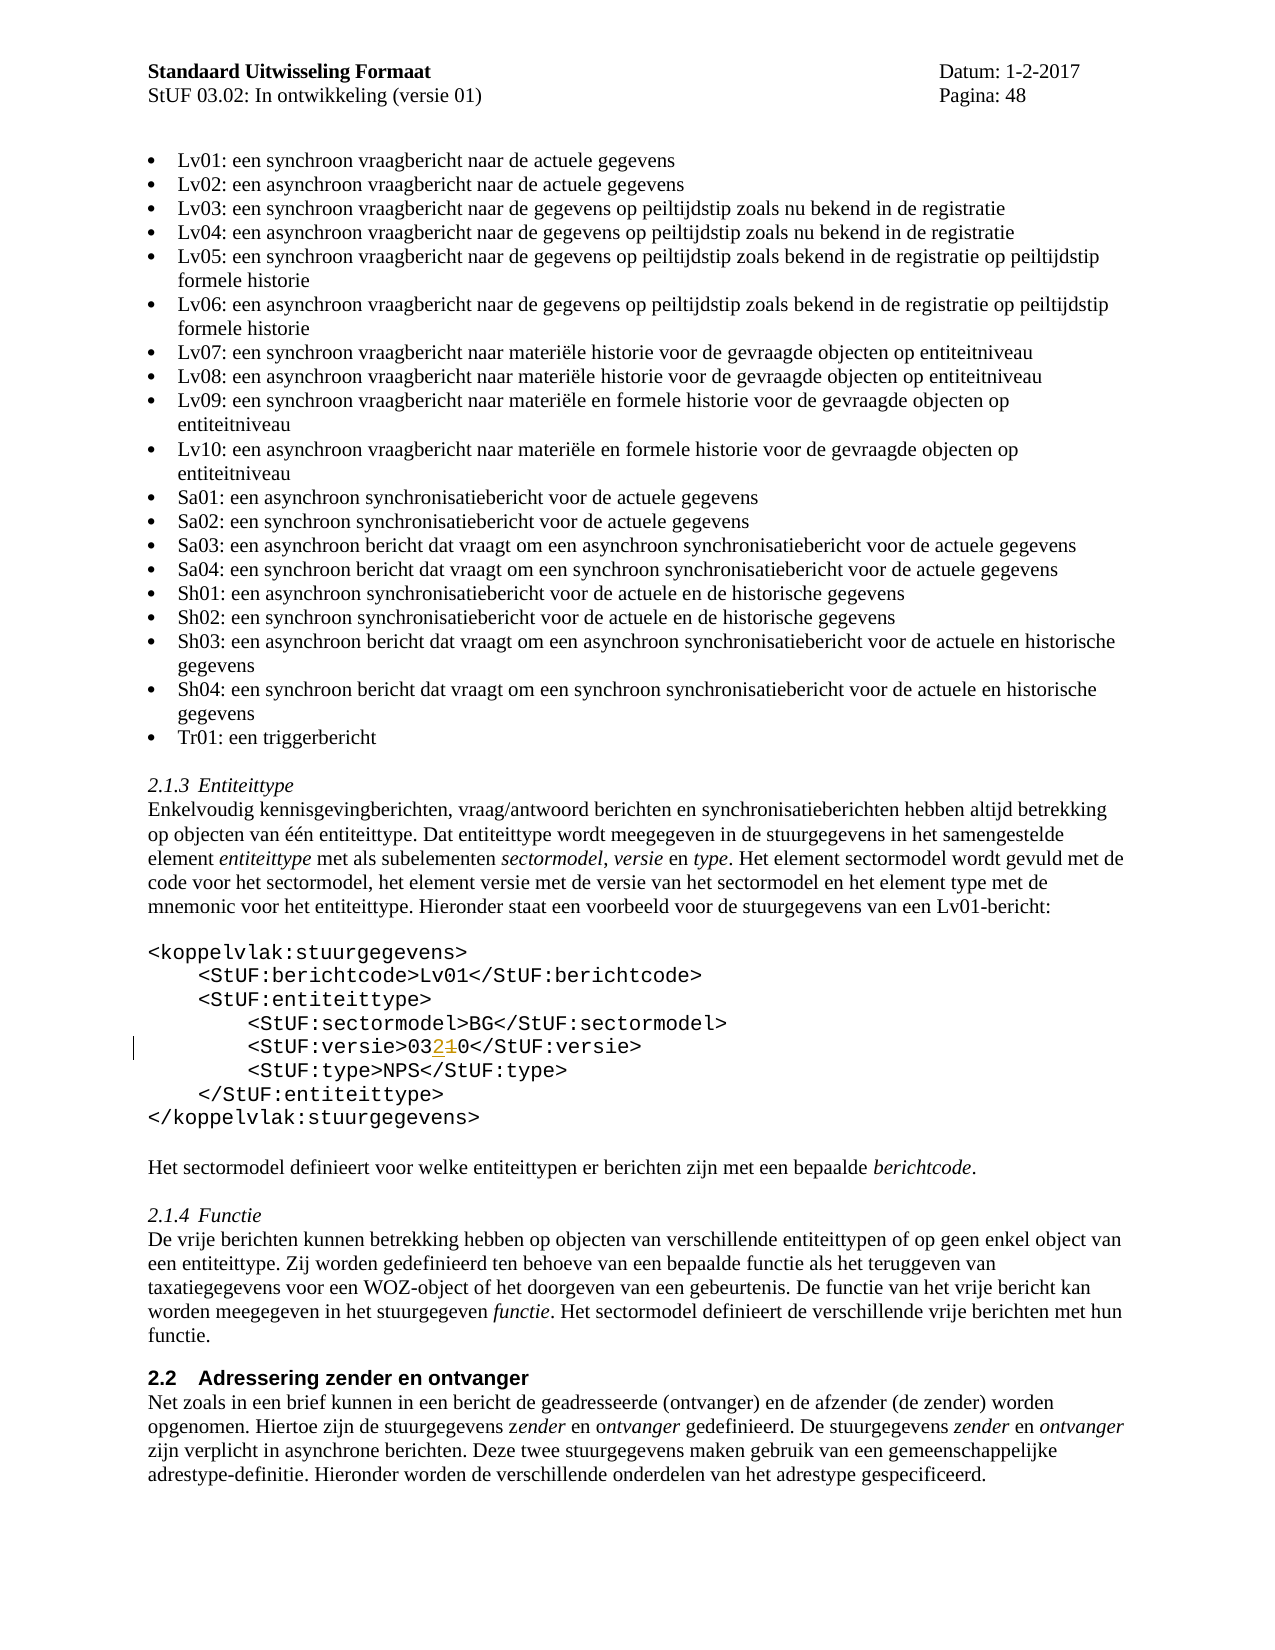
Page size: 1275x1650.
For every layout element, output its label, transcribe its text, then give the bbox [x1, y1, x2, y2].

list Sh02: een synchroon synchronisatiebericht voor de actuele en de historische gegevens [148, 605, 1127, 629]
list Sa01: een asynchroon synchronisatiebericht voor de actuele gegevens [148, 484, 1127, 509]
list Lv07: een synchroon vraagbericht naar materiële historie voor de gevraagde objecten op entiteitniveau [148, 340, 1127, 364]
subtitle Adressering zender en ontvanger [148, 1366, 1127, 1390]
text </koppelvlak:stuurgegevens> [148, 1107, 1127, 1131]
text <koppelvlak:stuurgegevens> [148, 942, 1127, 965]
subtitle Entiteittype [148, 773, 1127, 797]
text <StUF:type>NPS</StUF:type> [148, 1060, 1127, 1084]
text <StUF:berichtcode>Lv01</StUF:berichtcode> [148, 965, 1127, 989]
list Sh03: een asynchroon bericht dat vraagt om een asynchroon synchronisatiebericht voor de actuele en historische gegevens [148, 629, 1127, 677]
list Lv02: een asynchroon vraagbericht naar de actuele gegevens [148, 172, 1127, 196]
text Net zoals in een brief kunnen in een bericht de geadresseerde (ontvanger) en de afzender (de zender) worden opgenomen. Hiertoe zijn de stuurgegevens zender en ontvanger gedefinieerd. De stuurgegevens zender en ontvanger zijn verplicht in asynchrone berichten. Deze twee stuurgegevens maken gebruik van een gemeenschappelijke adrestype-definitie. Hieronder worden de verschillende onderdelen van het adrestype gespecificeerd. [148, 1390, 1127, 1486]
list Sa03: een asynchroon bericht dat vraagt om een asynchroon synchronisatiebericht voor de actuele gegevens [148, 533, 1127, 557]
list Lv09: een synchroon vraagbericht naar materiële en formele historie voor de gevraagde objecten op entiteitniveau [148, 388, 1127, 436]
list Lv04: een asynchroon vraagbericht naar de gegevens op peiltijdstip zoals nu bekend in de registratie [148, 220, 1127, 244]
text De vrije berichten kunnen betrekking hebben op objecten van verschillende entiteittypen of op geen enkel object van een entiteittype. Zij worden gedefinieerd ten behoeve van een bepaalde functie als het teruggeven van taxatiegegevens voor een WOZ-object of het doorgeven van een gebeurtenis. De functie van het vrije bericht kan worden meegegeven in het stuurgegeven functie. Het sectormodel definieert de verschillende vrije berichten met hun functie. [148, 1227, 1127, 1347]
list Tr01: een triggerbericht [148, 725, 1127, 749]
list Lv06: een asynchroon vraagbericht naar de gegevens op peiltijdstip zoals bekend in de registratie op peiltijdstip formele historie [148, 292, 1127, 340]
list Lv01: een synchroon vraagbericht naar de actuele gegevens [148, 148, 1127, 172]
text <StUF:sectormodel>BG</StUF:sectormodel> [148, 1013, 1127, 1036]
list Sh04: een synchroon bericht dat vraagt om een synchroon synchronisatiebericht voor de actuele en historische gegevens [148, 677, 1127, 725]
text Het sectormodel definieert voor welke entiteittypen er berichten zijn met een bepaalde berichtcode. [148, 1155, 1127, 1179]
text Enkelvoudig kennisgevingberichten, vraag/antwoord berichten en synchronisatieberichten hebben altijd betrekking op objecten van één entiteittype. Dat entiteittype wordt meegegeven in de stuurgegevens in het samengestelde element entiteittype met als subelementen sectormodel, versie en type. Het element sectormodel wordt gevuld met de code voor het sectormodel, het element versie met de versie van het sectormodel en het element type met de mnemonic voor het entiteittype. Hieronder staat een voorbeeld voor de stuurgegevens van een Lv01-bericht: [148, 797, 1127, 918]
text </StUF:entiteittype> [148, 1084, 1127, 1107]
subtitle Functie [148, 1203, 1127, 1227]
list Lv05: een synchroon vraagbericht naar de gegevens op peiltijdstip zoals bekend in de registratie op peiltijdstip formele historie [148, 244, 1127, 292]
list Lv03: een synchroon vraagbericht naar de gegevens op peiltijdstip zoals nu bekend in de registratie [148, 196, 1127, 220]
list Sh01: een asynchroon synchronisatiebericht voor de actuele en de historische gegevens [148, 581, 1127, 605]
list Sa04: een synchroon bericht dat vraagt om een synchroon synchronisatiebericht voor de actuele gegevens [148, 557, 1127, 581]
list Lv08: een asynchroon vraagbericht naar materiële historie voor de gevraagde objecten op entiteitniveau [148, 364, 1127, 388]
list Sa02: een synchroon synchronisatiebericht voor de actuele gegevens [148, 509, 1127, 533]
text <StUF:entiteittype> [148, 989, 1127, 1013]
list Lv10: een asynchroon vraagbericht naar materiële en formele historie voor de gevraagde objecten op entiteitniveau [148, 436, 1127, 484]
text <StUF:versie>030</StUF:versie> [148, 1036, 1127, 1060]
